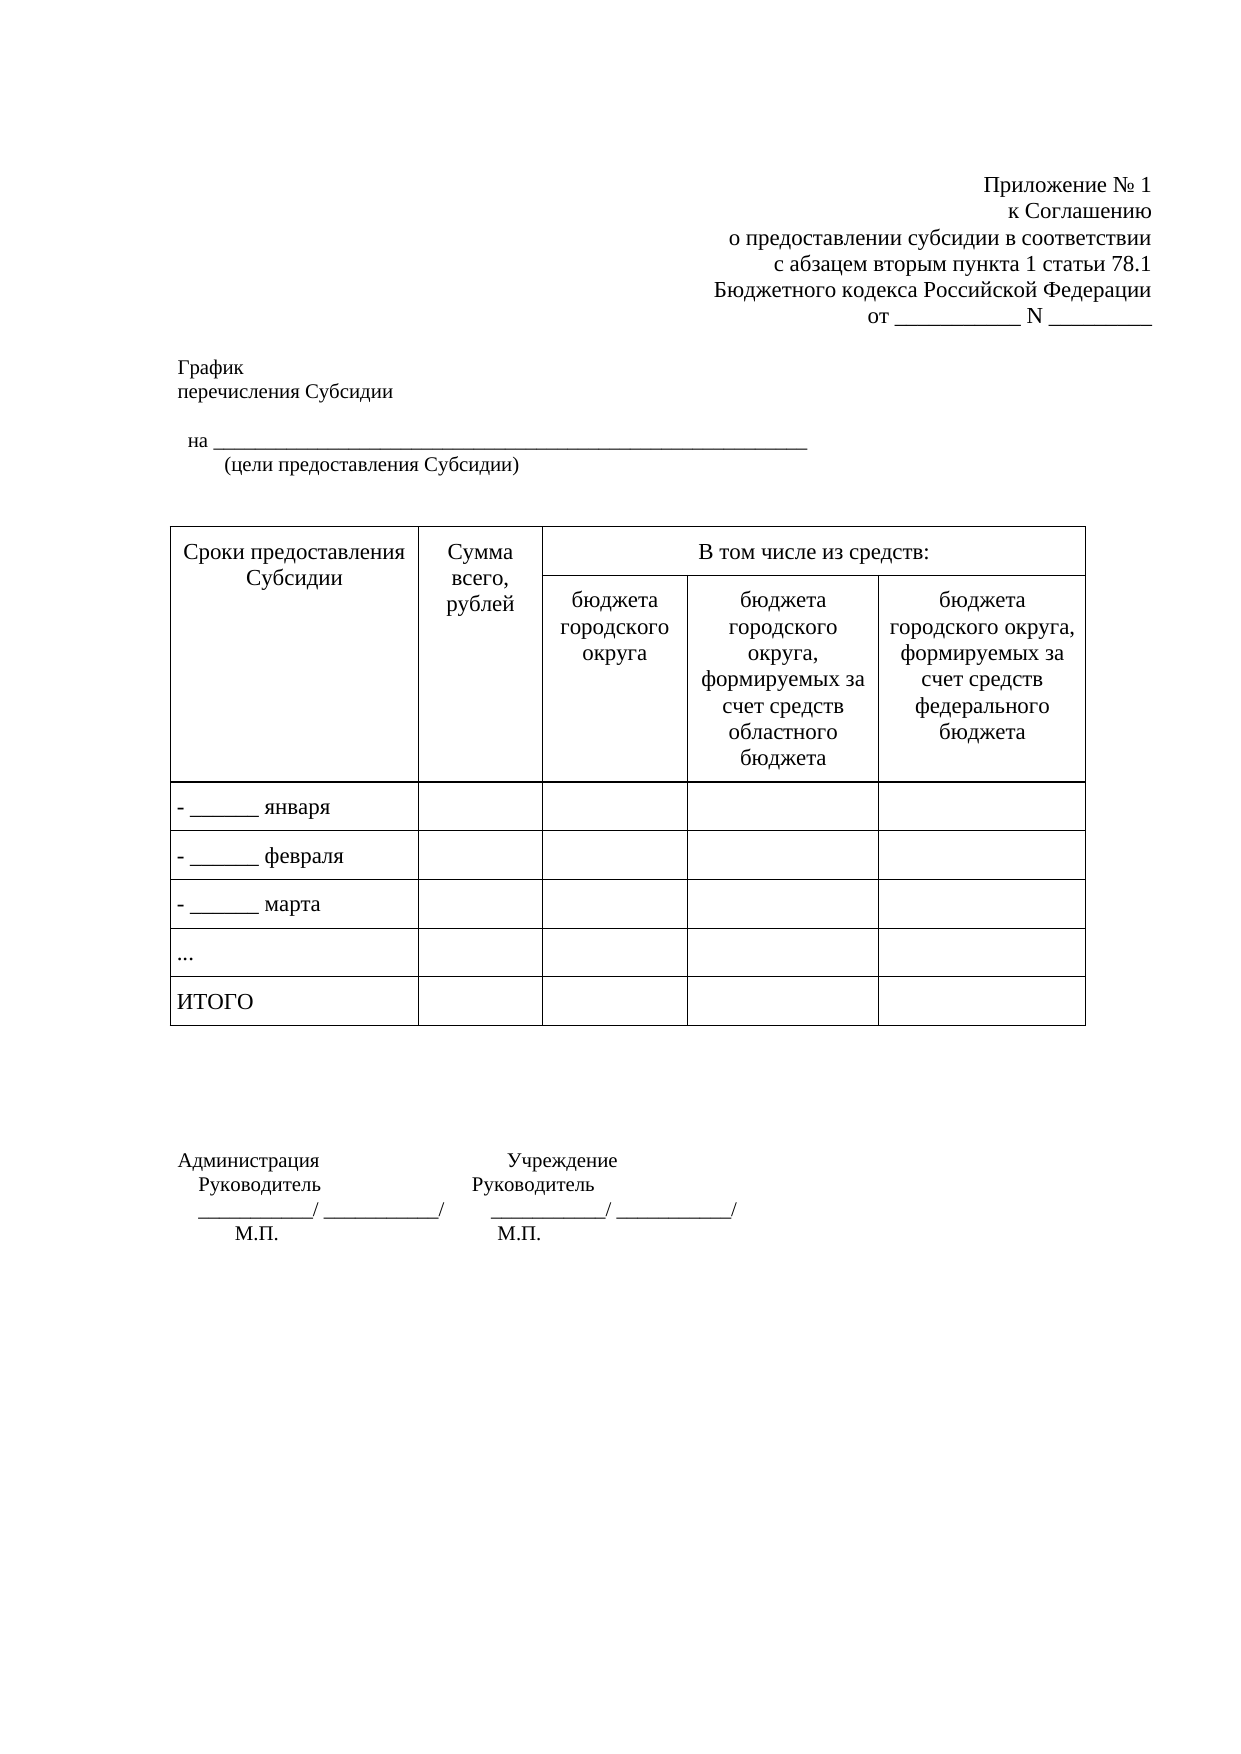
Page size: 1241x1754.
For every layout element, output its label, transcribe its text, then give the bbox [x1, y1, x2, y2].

text к Соглашению [177, 197, 1152, 223]
table_cell [879, 977, 1085, 1025]
table_cell [688, 831, 878, 879]
table_cell [419, 880, 542, 927]
table_header Сроки предоставления Субсидии [171, 527, 418, 781]
table_cell [419, 929, 542, 976]
table_cell ... [171, 929, 418, 976]
text Руководитель Руководитель [177, 1172, 1152, 1196]
text от ___________ N _________ [177, 303, 1152, 329]
table_cell [543, 831, 687, 879]
table_cell ИТОГО [171, 977, 418, 1025]
text с абзацем вторым пункта 1 статьи 78.1 [177, 250, 1152, 276]
table_cell [688, 880, 878, 927]
table_cell [543, 880, 687, 927]
text М.П. М.П. [177, 1221, 1152, 1244]
table_cell [543, 977, 687, 1025]
table_cell [419, 783, 542, 830]
table_cell [688, 977, 878, 1025]
text (цели предоставления Субсидии) [177, 452, 1152, 476]
text Бюджетного кодекса Российской Федерации [177, 276, 1152, 303]
table_cell [688, 783, 878, 830]
table_cell [879, 783, 1085, 830]
table_cell - ______ марта [171, 880, 418, 927]
text на _________________________________________________________ [177, 427, 1152, 452]
table_cell [419, 977, 542, 1025]
table_cell - ______ января [171, 783, 418, 830]
table_cell бюджета городского округа [543, 576, 687, 781]
text о предоставлении субсидии в соответствии [177, 223, 1152, 250]
table_cell [543, 929, 687, 976]
table_cell [879, 929, 1085, 976]
text Администрация Учреждение [177, 1148, 1152, 1172]
table_cell бюджета городского округа, формируемых за счет средств областного бюджета [688, 576, 878, 781]
table_cell [543, 783, 687, 830]
text перечисления Субсидии [177, 379, 1152, 403]
table_cell - ______ февраля [171, 831, 418, 879]
table_header В том числе из средств: [543, 527, 1085, 575]
table_cell [419, 831, 542, 879]
table_cell [879, 880, 1085, 927]
text Приложение № 1 [177, 171, 1152, 197]
table_cell [688, 929, 878, 976]
table_cell бюджета городского округа, формируемых за счет средств федерального бюджета [879, 576, 1085, 781]
table_header Сумма всего, рублей [419, 527, 542, 781]
text График [177, 355, 1152, 379]
table_cell [879, 831, 1085, 879]
text ___________/ ___________/ ___________/ ___________/ [177, 1196, 1152, 1221]
